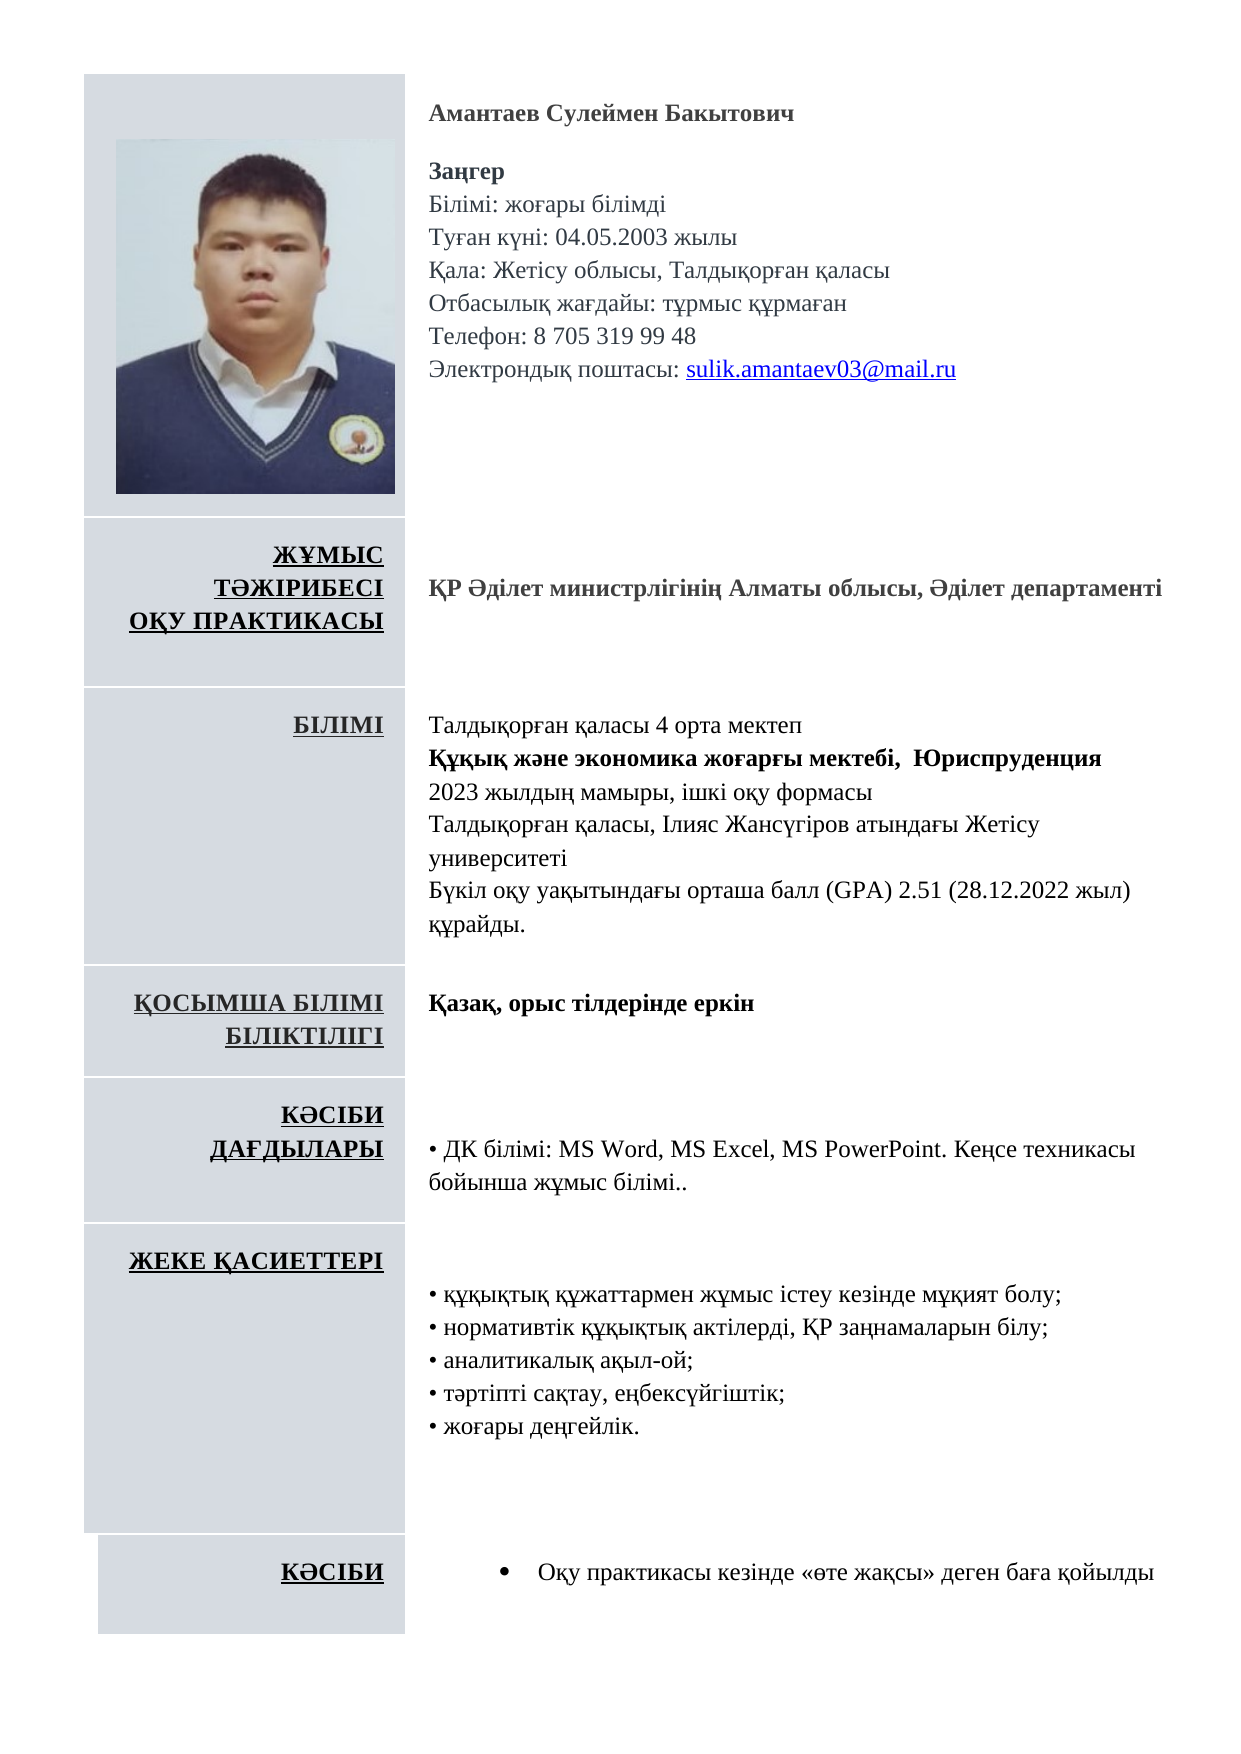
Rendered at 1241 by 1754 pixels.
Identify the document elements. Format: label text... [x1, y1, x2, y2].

table_header Амантаев Сулеймен Бакытович Заңгер Білімі: жоғары білімді Туған күні: 04.05.2003 жылы Қала: Жетісу облысы, Талдықорған қаласы Отбасылық жағдайы: тұрмыс құрмаған Телефон: 8 705 319 99 48 Электрондық поштасы: sulik.amantaev03@mail.ru [407, 76, 1206, 516]
table_cell КӘСІБИ ДАҒДЫЛАРЫ [98, 1535, 405, 1634]
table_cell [407, 1535, 1206, 1634]
picture [116, 139, 395, 494]
table_cell ЖҰМЫС ТӘЖІРИБЕСІ ОҚУ ПРАКТИКАСЫ [84, 518, 405, 686]
table_cell ҚОСЫМША БІЛІМІ БІЛІКТІЛІГІ [84, 966, 405, 1076]
table_header [84, 74, 405, 516]
table_cell КӘСІБИ ДАҒДЫЛАРЫ [84, 1078, 405, 1222]
table_cell • құқықтық құжаттармен жұмыс істеу кезінде мұқият болу; • нормативтік құқықтық актілерді, ҚР заңнамаларын білу; • аналитикалық ақыл-ой; • тәртіпті сақтау, еңбексүйгіштік; • жоғары деңгейлік. [407, 1224, 1206, 1533]
table_cell ЖЕКЕ ҚАСИЕТТЕРІ [84, 1224, 405, 1533]
table_cell Талдықорған қаласы 4 орта мектеп Құқық және экономика жоғарғы мектебі, Юриспруденция 2023 жылдың мамыры, ішкі оқу формасы Талдықорған қаласы, Ілияс Жансүгіров атындағы Жетісу университеті Бүкіл оқу уақытындағы орташа балл (GPA) 2.51 (28.12.2022 жыл) құрайды. [407, 688, 1206, 964]
table_cell БІЛІМІ [84, 688, 405, 964]
table_cell • ДК білімі: MS Word, MS Excel, MS PowerPoint. Кеңсе техникасы бойынша жұмыс білімі.. [407, 1078, 1206, 1222]
table_cell Қазақ, орыс тілдерінде еркін [407, 966, 1206, 1076]
table_cell ҚР Әділет министрлігінің Алматы облысы, Әділет департаменті [407, 518, 1206, 686]
